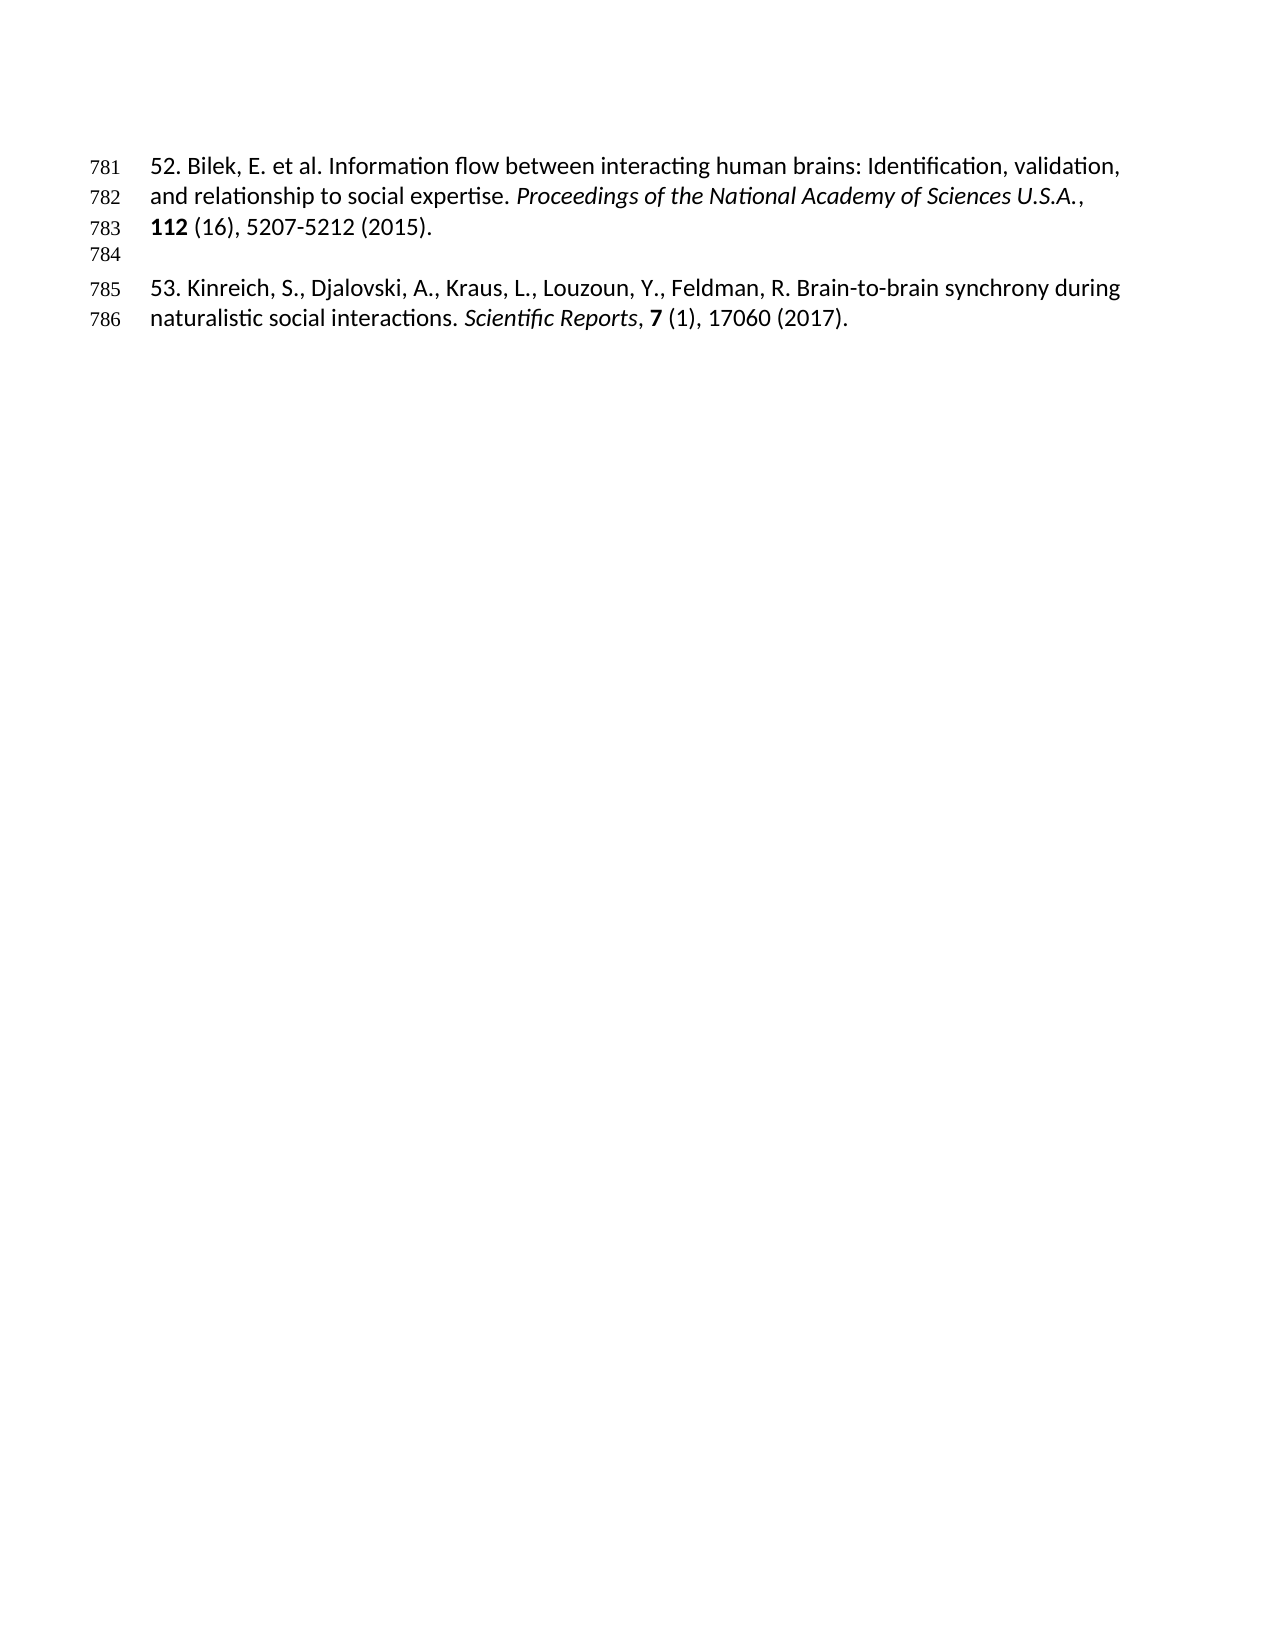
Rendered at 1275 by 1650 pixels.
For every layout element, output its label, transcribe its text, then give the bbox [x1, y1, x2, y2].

text 52. Bilek, E. et al. Information flow between interacting human brains: Identification, validation, and relationship to social expertise. Proceedings of the National Academy of Sciences U.S.A., 112 (16), 5207-5212 (2015). [150, 150, 1125, 242]
text 53. Kinreich, S., Djalovski, A., Kraus, L., Louzoun, Y., Feldman, R. Brain-to-brain synchrony during naturalistic social interactions. Scientific Reports, 7 (1), 17060 (2017). [150, 272, 1125, 333]
